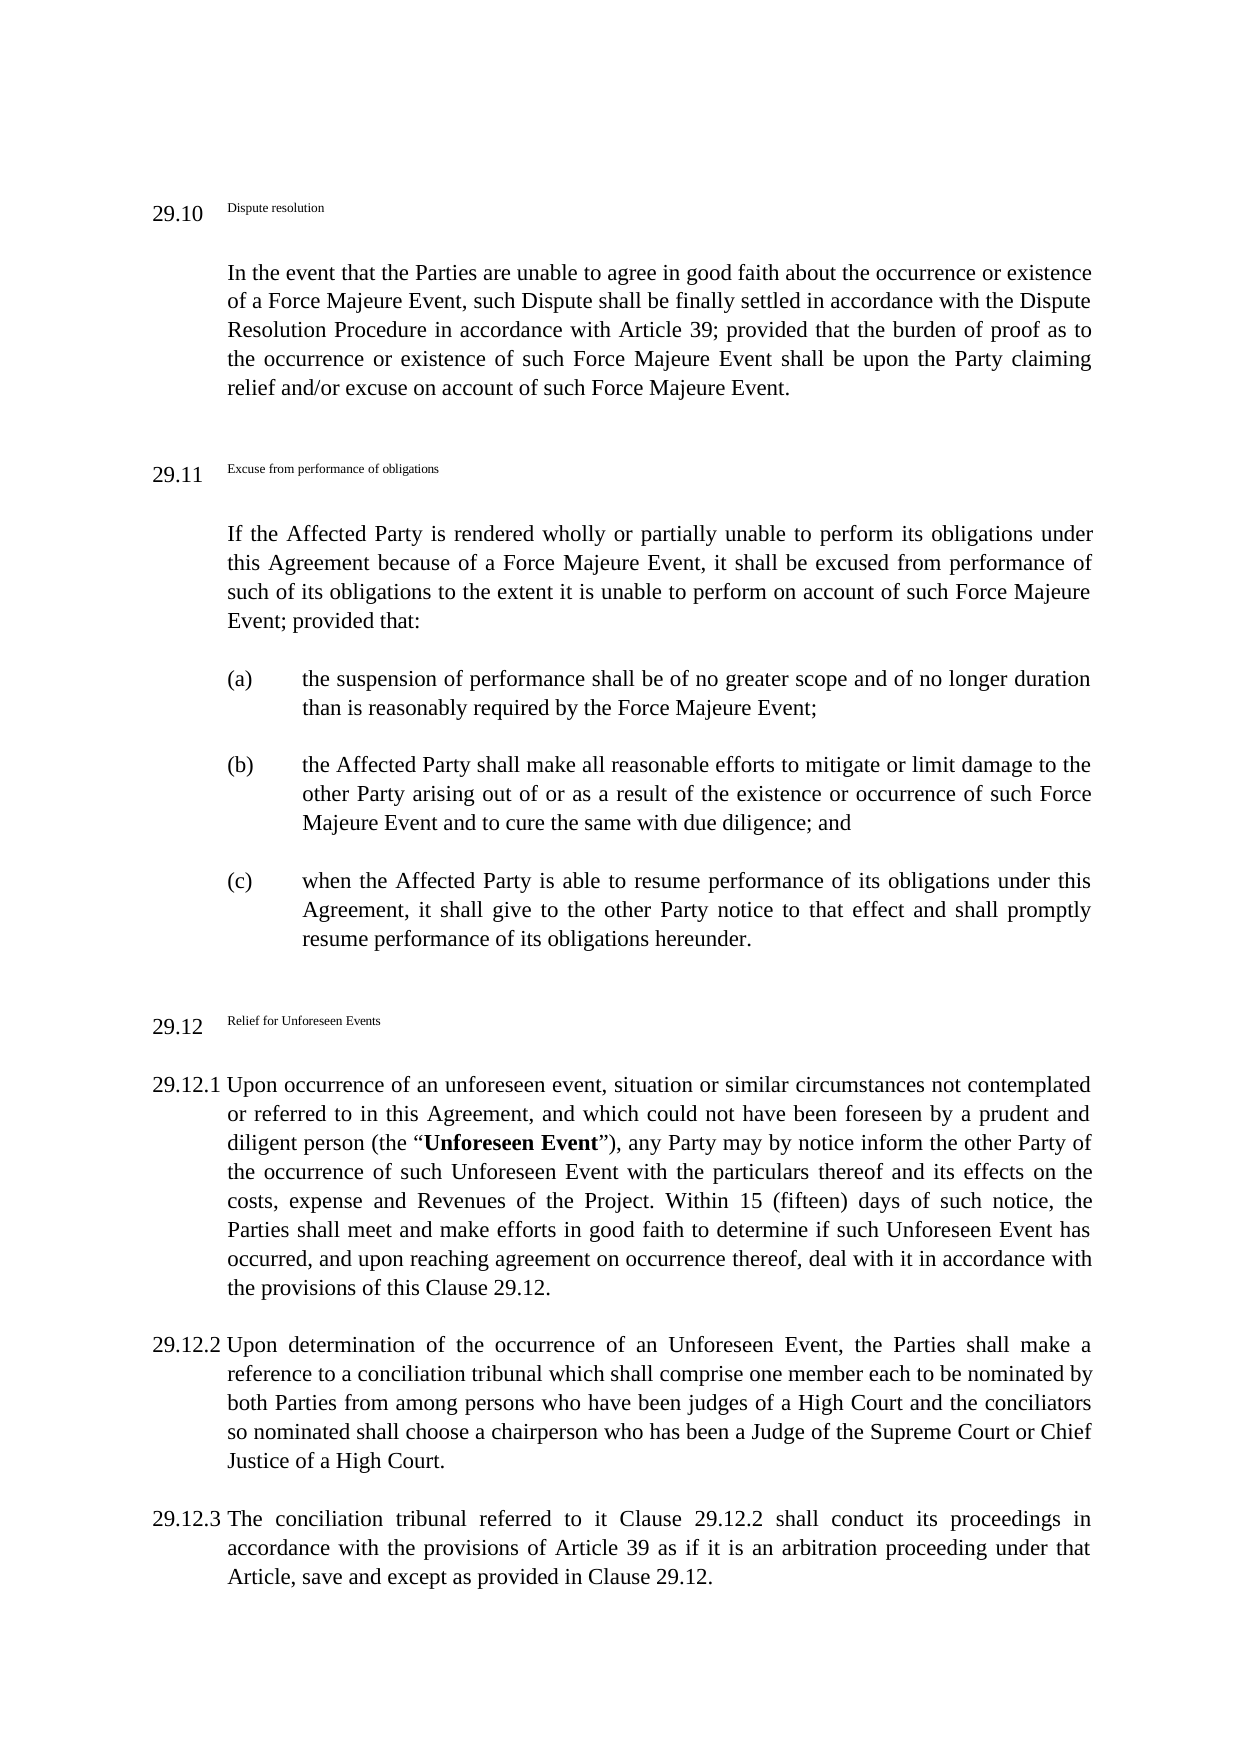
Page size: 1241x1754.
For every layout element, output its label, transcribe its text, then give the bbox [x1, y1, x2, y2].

text If the Affected Party is rendered wholly or partially unable to perform its obligations under this Agreement because of a Force Majeure Event, it shall be excused from performance of such of its obligations to the extent it is unable to perform on account of such Force Majeure Event; provided that: [227, 520, 1093, 633]
subtitle Relief for Unforeseen Events [152, 1013, 1159, 1039]
list when the Affected Party is able to resume performance of its obligations under this Agreement, it shall give to the other Party notice to that effect and shall promptly resume performance of its obligations hereunder. [227, 868, 1093, 952]
list the Affected Party shall make all reasonable efforts to mitigate or limit damage to the other Party arising out of or as a result of the existence or occurrence of such Force Majeure Event and to cure the same with due diligence; and [227, 751, 1093, 836]
text In the event that the Parties are unable to agree in good faith about the occurrence or existence of a Force Majeure Event, such Dispute shall be finally settled in accordance with the Dispute Resolution Procedure in accordance with Article 39; provided that the burden of proof as to the occurrence or existence of such Force Majeure Event shall be upon the Party claiming relief and/or excuse on account of such Force Majeure Event. [227, 258, 1093, 401]
subtitle Excuse from performance of obligations [152, 461, 1159, 488]
list the suspension of performance shall be of no greater scope and of no longer duration than is reasonably required by the Force Majeure Event; [227, 664, 1093, 720]
subtitle Dispute resolution [152, 200, 1159, 226]
list Upon occurrence of an unforeseen event, situation or similar circumstances not contemplated or referred to in this Agreement, and which could not have been foreseen by a prudent and diligent person (the “Unforeseen Event”), any Party may by notice inform the other Party of the occurrence of such Unforeseen Event with the particulars thereof and its effects on the costs, expense and Revenues of the Project. Within 15 (fifteen) days of such notice, the Parties shall meet and make efforts in good faith to determine if such Unforeseen Event has occurred, and upon reaching agreement on occurrence thereof, deal with it in accordance with the provisions of this Clause 29.12. [152, 1071, 1093, 1300]
list Upon determination of the occurrence of an Unforeseen Event, the Parties shall make a reference to a conciliation tribunal which shall comprise one member each to be nominated by both Parties from among persons who have been judges of a High Court and the conciliators so nominated shall choose a chairperson who has been a Judge of the Supreme Court or Chief Justice of a High Court. [152, 1331, 1093, 1474]
list The conciliation tribunal referred to it Clause 29.12.2 shall conduct its proceedings in accordance with the provisions of Article 39 as if it is an arbitration proceeding under that Article, save and except as provided in Clause 29.12. [152, 1506, 1093, 1590]
